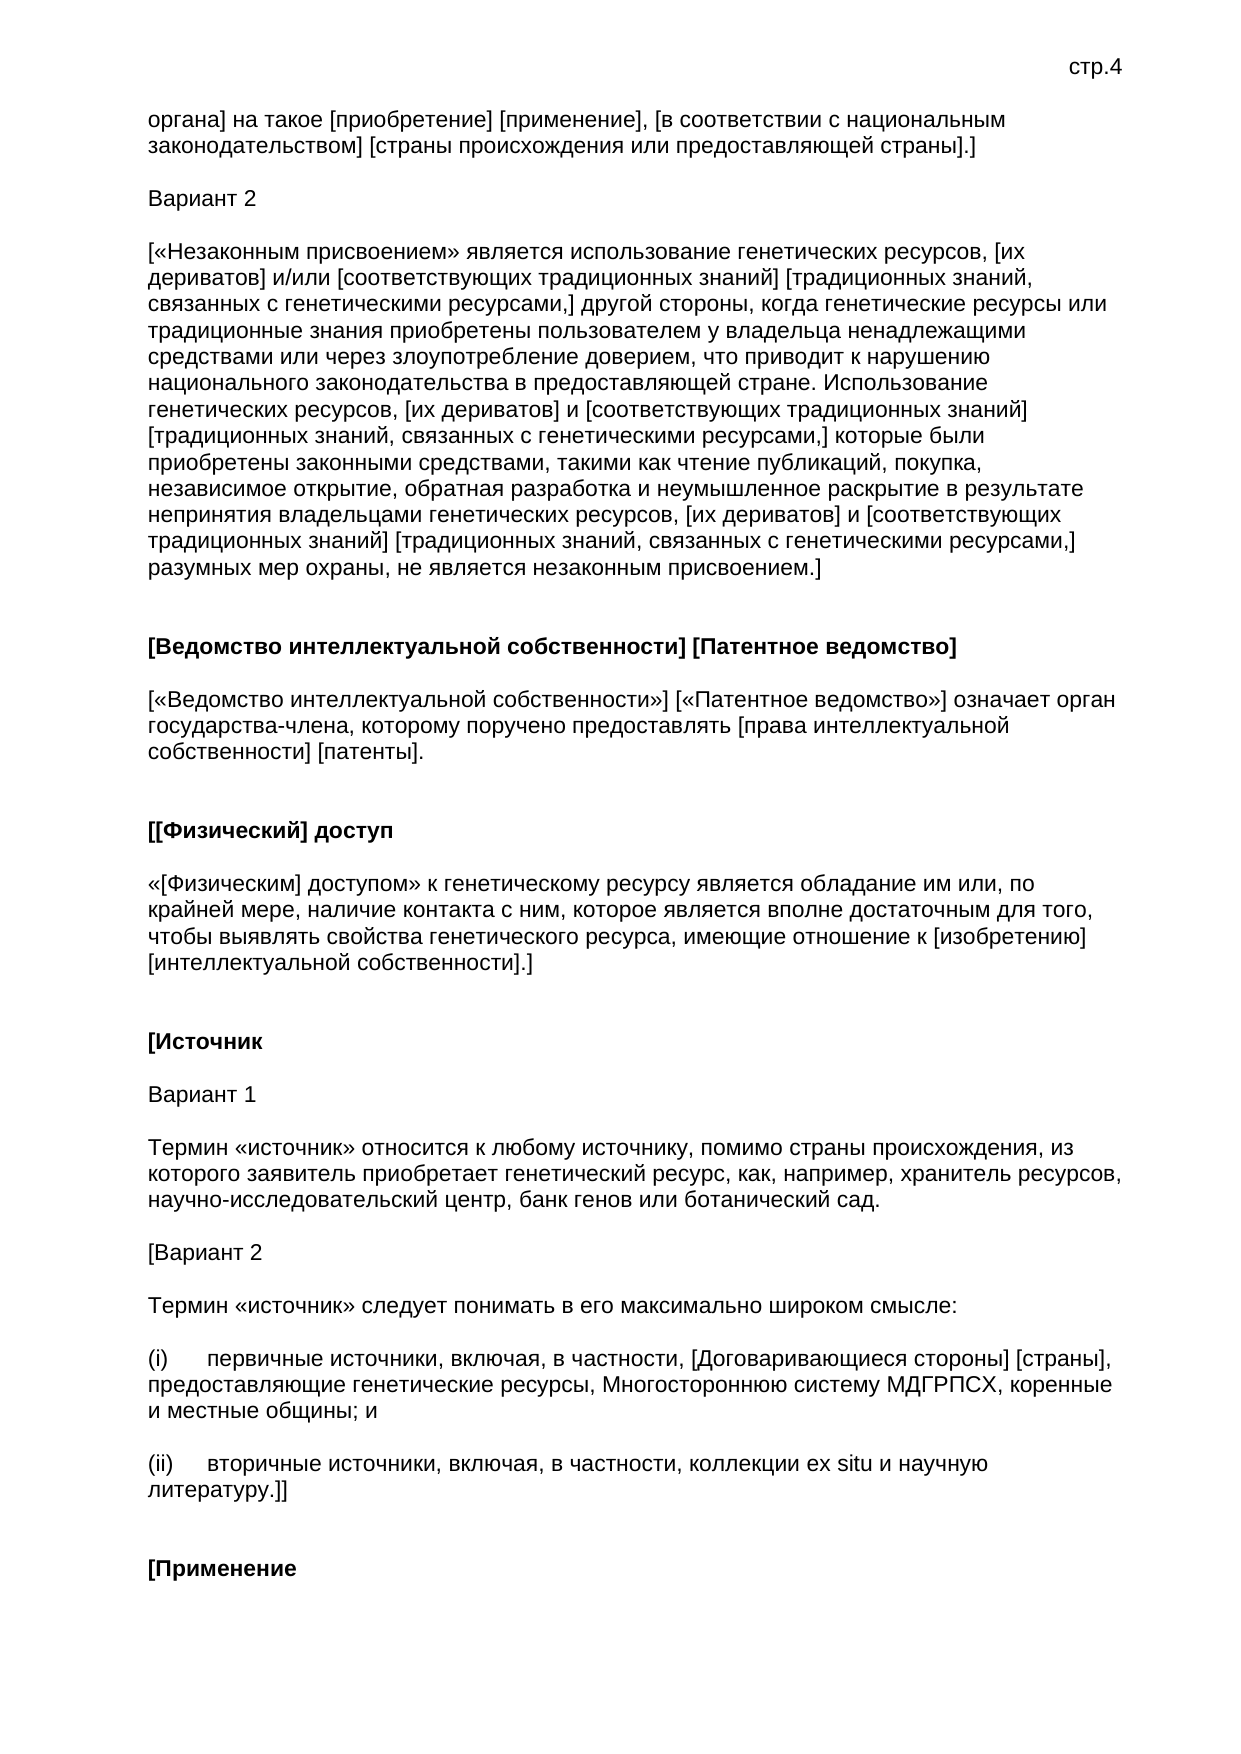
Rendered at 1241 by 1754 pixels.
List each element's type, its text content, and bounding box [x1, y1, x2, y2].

text [[Физический] доступ [148, 817, 1122, 844]
text Термин «источник» относится к любому источнику, помимо страны происхождения, из которого заявитель приобретает генетический ресурс, как, например, хранитель ресурсов, научно-исследовательский центр, банк генов или ботанический сад. [148, 1134, 1122, 1213]
text [«Незаконным присвоением» является использование генетических ресурсов, [их дериватов] и/или [соответствующих традиционных знаний] [традиционных знаний, связанных с генетическими ресурсами,] другой стороны, когда генетические ресурсы или традиционные знания приобретены пользователем у владельца ненадлежащими средствами или через злоупотребление доверием, что приводит к нарушению национального законодательства в предоставляющей стране. Использование генетических ресурсов, [их дериватов] и [соответствующих традиционных знаний] [традиционных знаний, связанных с генетическими ресурсами,] которые были приобретены законными средствами, такими как чтение публикаций, покупка, независимое открытие, обратная разработка и неумышленное раскрытие в результате непринятия владельцами генетических ресурсов, [их дериватов] и [соответствующих традиционных знаний] [традиционных знаний, связанных с генетическими ресурсами,] разумных мер охраны, не является незаконным присвоением.] [148, 238, 1122, 580]
text (i) первичные источники, включая, в частности, [Договаривающиеся стороны] [страны], предоставляющие генетические ресурсы, Многостороннюю систему МДГРПСХ, коренные и местные общины; и [148, 1344, 1122, 1423]
text [«Ведомство интеллектуальной собственности»] [«Патентное ведомство»] означает орган государства-члена, которому поручено предоставлять [права интеллектуальной собственности] [патенты]. [148, 686, 1122, 765]
text [Источник [148, 1028, 1122, 1054]
text Вариант 2 [148, 185, 1122, 211]
text [Применение [148, 1555, 1122, 1582]
text [Вариант 2 [148, 1239, 1122, 1265]
text «[Физическим] доступом» к генетическому ресурсу является обладание им или, по крайней мере, наличие контакта с ним, которое является вполне достаточным для того, чтобы выявлять свойства генетического ресурса, имеющие отношение к [изобретению] [интеллектуальной собственности].] [148, 870, 1122, 976]
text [148, 106, 1122, 158]
text Вариант 1 [148, 1081, 1122, 1107]
text Термин «источник» следует понимать в его максимально широком смысле: [148, 1292, 1122, 1318]
text (ii) вторичные источники, включая, в частности, коллекции ex situ и научную литературу.]] [148, 1450, 1122, 1503]
text [Ведомство интеллектуальной собственности] [Патентное ведомство] [148, 633, 1122, 659]
